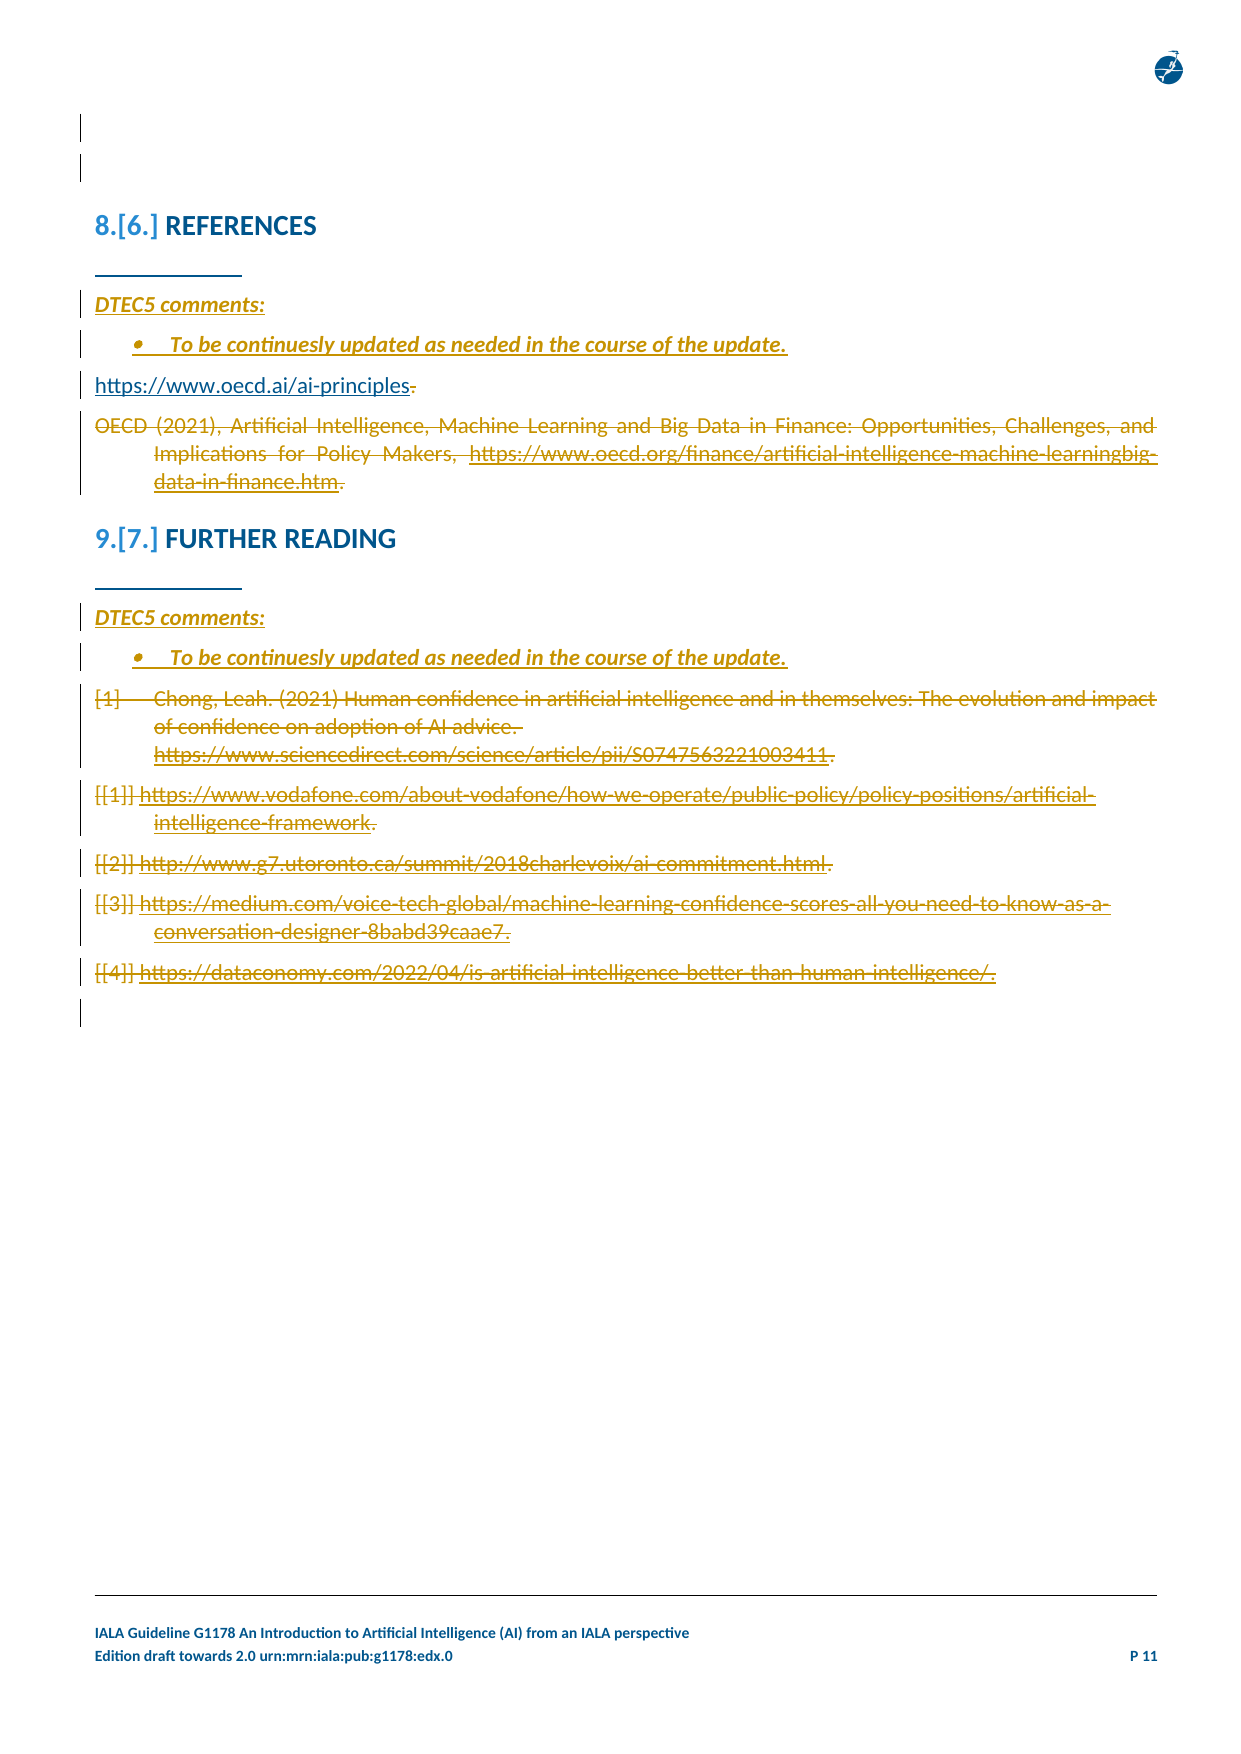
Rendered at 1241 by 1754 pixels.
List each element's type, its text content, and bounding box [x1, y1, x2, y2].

subtitle References [94, 207, 1157, 243]
picture [1123, 0, 1241, 119]
subtitle Further reading [94, 520, 1157, 556]
